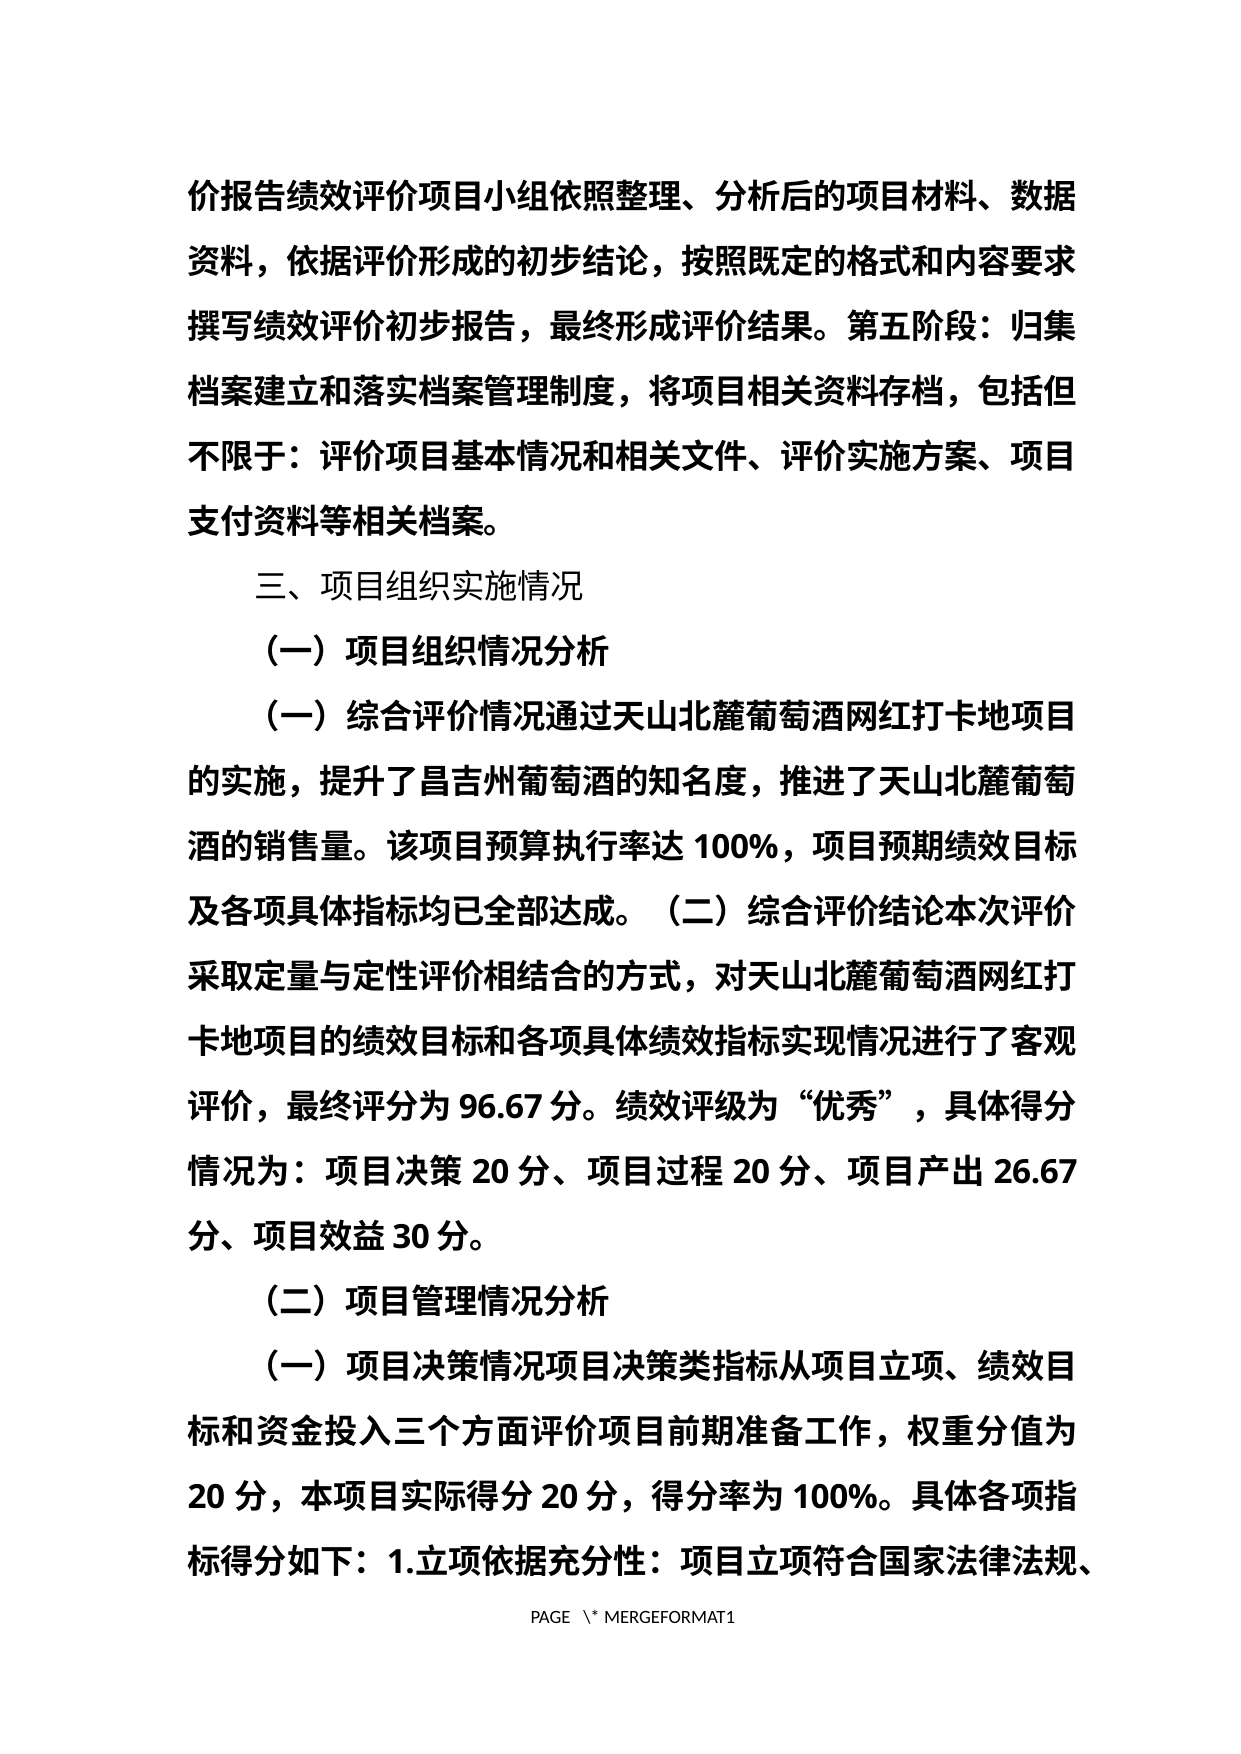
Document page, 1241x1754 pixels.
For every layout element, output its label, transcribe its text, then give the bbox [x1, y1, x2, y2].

text （二）项目管理情况分析 [187, 1267, 1078, 1332]
text （一）综合评价情况通过天山北麓葡萄酒网红打卡地项目的实施，提升了昌吉州葡萄酒的知名度，推进了天山北麓葡萄酒的销售量。该项目预算执行率达100%，项目预期绩效目标及各项具体指标均已全部达成。（二）综合评价结论本次评价采取定量与定性评价相结合的方式，对天山北麓葡萄酒网红打卡地项目的绩效目标和各项具体绩效指标实现情况进行了客观评价，最终评分为96.67分。绩效评级为“优秀”，具体得分情况为：项目决策20分、项目过程20分、项目产出26.67分、项目效益30分。 [187, 682, 1078, 1267]
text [187, 162, 1078, 552]
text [187, 1332, 1078, 1592]
text （一）项目组织情况分析 [187, 617, 1078, 682]
text 三、项目组织实施情况 [187, 552, 1078, 617]
